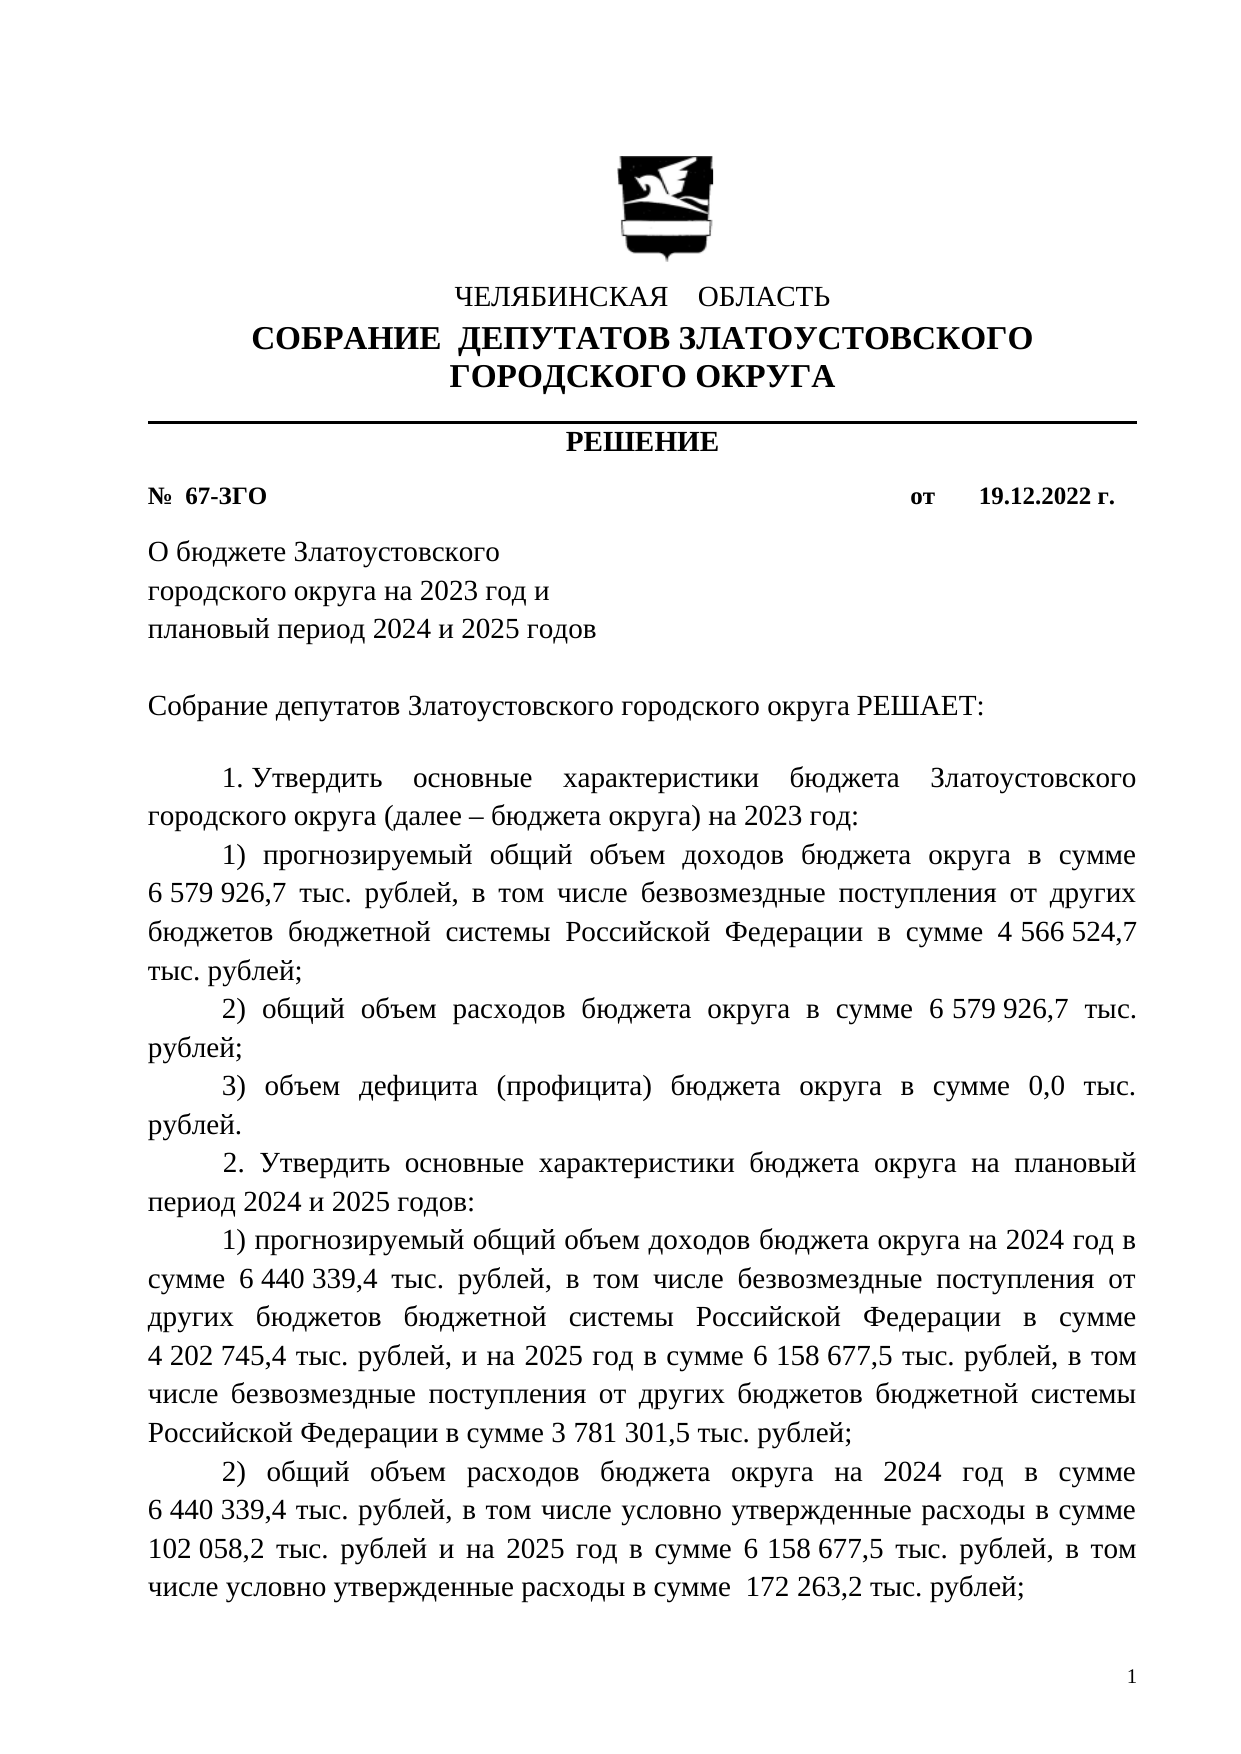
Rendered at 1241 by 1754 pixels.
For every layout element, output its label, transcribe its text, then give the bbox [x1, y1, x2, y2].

text 2. Утвердить основные характеристики бюджета округа на плановый период 2024 и 2025 годов: [148, 1145, 1137, 1217]
text 3) объем дефицита (профицита) бюджета округа в сумме 0,0 тыс. рублей. [148, 1068, 1137, 1140]
text городского округа на 2023 год и [148, 573, 1137, 606]
text плановый период 2024 и 2025 годов [148, 611, 1137, 645]
text О бюджете Златоустовского [148, 534, 1137, 568]
list Утвердить основные характеристики бюджета Златоустовского городского округа (далее – бюджета округа) на 2023 год: [148, 760, 1137, 832]
text ГОРОДСКОГО ОКРУГА [148, 356, 1137, 394]
text 1) прогнозируемый общий объем доходов бюджета округа на 2024 год в сумме 6 440 339,4 тыс. рублей, в том числе безвозмездные поступления от других бюджетов бюджетной системы Российской Федерации в сумме 4 202 745,4 тыс. рублей, и на 2025 год в сумме 6 158 677,5 тыс. рублей, в том числе безвозмездные поступления от других бюджетов бюджетной системы Российской Федерации в сумме 3 781 301,5 тыс. рублей; [148, 1222, 1137, 1449]
text № 67-ЗГО от 19.12.2022 г. [148, 481, 1137, 510]
title ЧЕЛЯБИНСКАЯ ОБЛАСТЬ [148, 147, 1137, 313]
text 1) прогнозируемый общий объем доходов бюджета округа в сумме 6 579 926,7 тыс. рублей, в том числе безвозмездные поступления от других бюджетов бюджетной системы Российской Федерации в сумме 4 566 524,7 тыс. рублей; [148, 837, 1137, 986]
text 2) общий объем расходов бюджета округа в сумме 6 579 926,7 тыс. рублей; [148, 991, 1137, 1063]
text РЕШЕНИЕ [148, 424, 1137, 457]
text 2) общий объем расходов бюджета округа на 2024 год в сумме 6 440 339,4 тыс. рублей, в том числе условно утвержденные расходы в сумме 102 058,2 тыс. рублей и на 2025 год в сумме 6 158 677,5 тыс. рублей, в том числе условно утвержденные расходы в сумме 172 263,2 тыс. рублей; [148, 1454, 1137, 1603]
picture [617, 156, 714, 262]
text СОБРАНИЕ ДЕПУТАТОВ ЗЛАТОУСТОВСКОГО [148, 318, 1137, 356]
text Собрание депутатов Златоустовского городского округа РЕШАЕТ: [148, 688, 1137, 722]
